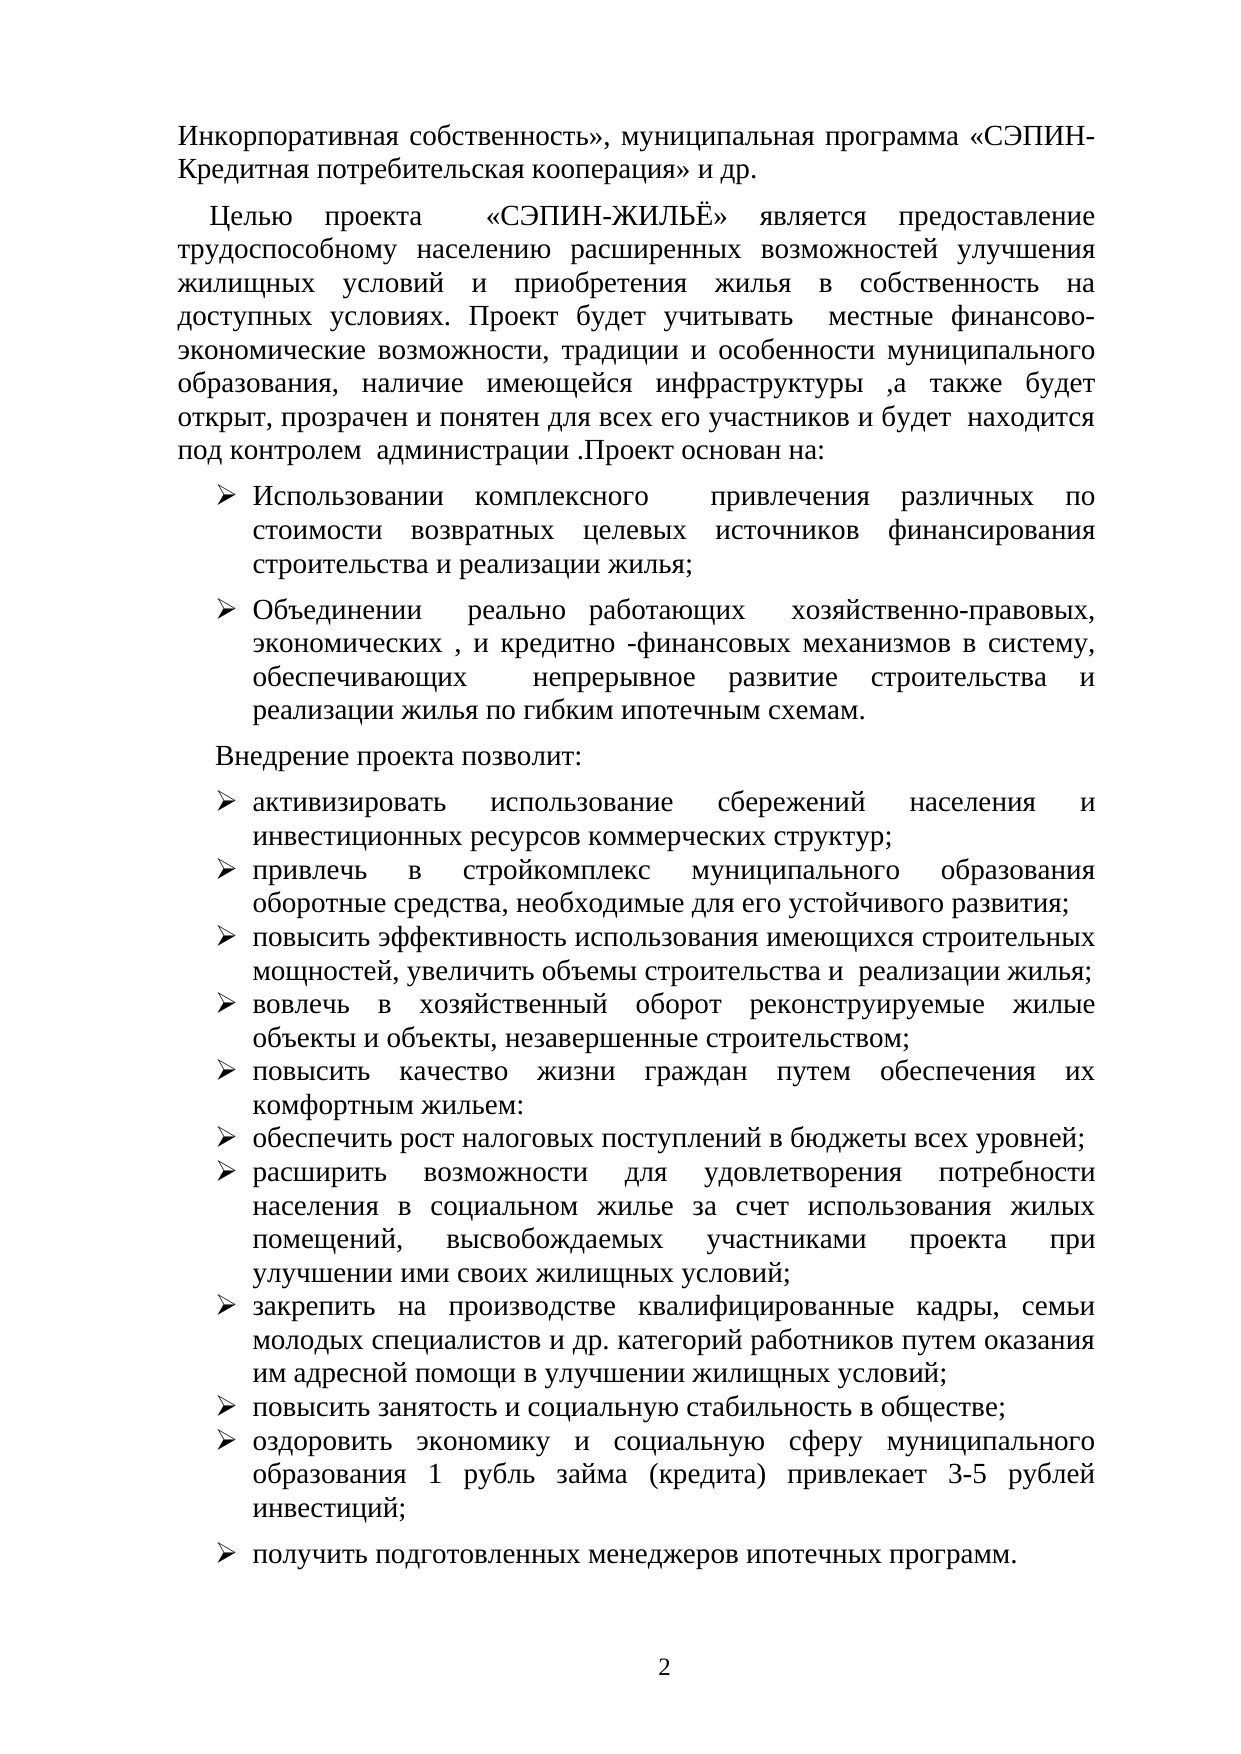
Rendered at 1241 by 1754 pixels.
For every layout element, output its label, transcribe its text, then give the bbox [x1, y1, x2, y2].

list Использовании комплексного привлечения различных по стоимости возвратных целевых источников финансирования строительства и реализации жилья; [215, 478, 1096, 579]
list Объединении реально работающих хозяйственно-правовых, экономических , и кредитно -финансовых механизмов в систему, обеспечивающих непрерывное развитие строительства и реализации жилья по гибким ипотечным схемам. [215, 592, 1096, 726]
list привлечь в стройкомплекс муниципального образования оборотные средства, необходимые для его устойчивого развития; [215, 852, 1096, 919]
list повысить эффективность использования имеющихся строительных мощностей, увеличить объемы строительства и реализации жилья; [215, 919, 1096, 986]
list получить подготовленных менеджеров ипотечных программ. [215, 1536, 1096, 1570]
list оздоровить экономику и социальную сферу муниципального образования 1 рубль займа (кредита) привлекает 3-5 рублей инвестиций; [215, 1423, 1096, 1523]
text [177, 118, 1096, 185]
text Внедрение проекта позволит: [215, 738, 1096, 772]
list повысить качество жизни граждан путем обеспечения их комфортным жильем: [215, 1053, 1096, 1121]
list обеспечить рост налоговых поступлений в бюджеты всех уровней; [215, 1121, 1096, 1154]
list расширить возможности для удовлетворения потребности населения в социальном жилье за счет использования жилых помещений, высвобождаемых участниками проекта при улучшении ими своих жилищных условий; [215, 1154, 1096, 1288]
list закрепить на производстве квалифицированные кадры, семьи молодых специалистов и др. категорий работников путем оказания им адресной помощи в улучшении жилищных условий; [215, 1288, 1096, 1389]
text Целью проекта «СЭПИН-ЖИЛЬЁ» является предоставление трудоспособному населению расширенных возможностей улучшения жилищных условий и приобретения жилья в собственность на доступных условиях. Проект будет учитывать местные финансово-экономические возможности, традиции и особенности муниципального образования, наличие имеющейся инфраструктуры ,а также будет открыт, прозрачен и понятен для всех его участников и будет находится под контролем администрации .Проект основан на: [177, 198, 1096, 466]
list активизировать использование сбережений населения и инвестиционных ресурсов коммерческих структур; [215, 784, 1096, 852]
list вовлечь в хозяйственный оборот реконструируемые жилые объекты и объекты, незавершенные строительством; [215, 986, 1096, 1053]
list повысить занятость и социальную стабильность в обществе; [215, 1389, 1096, 1423]
